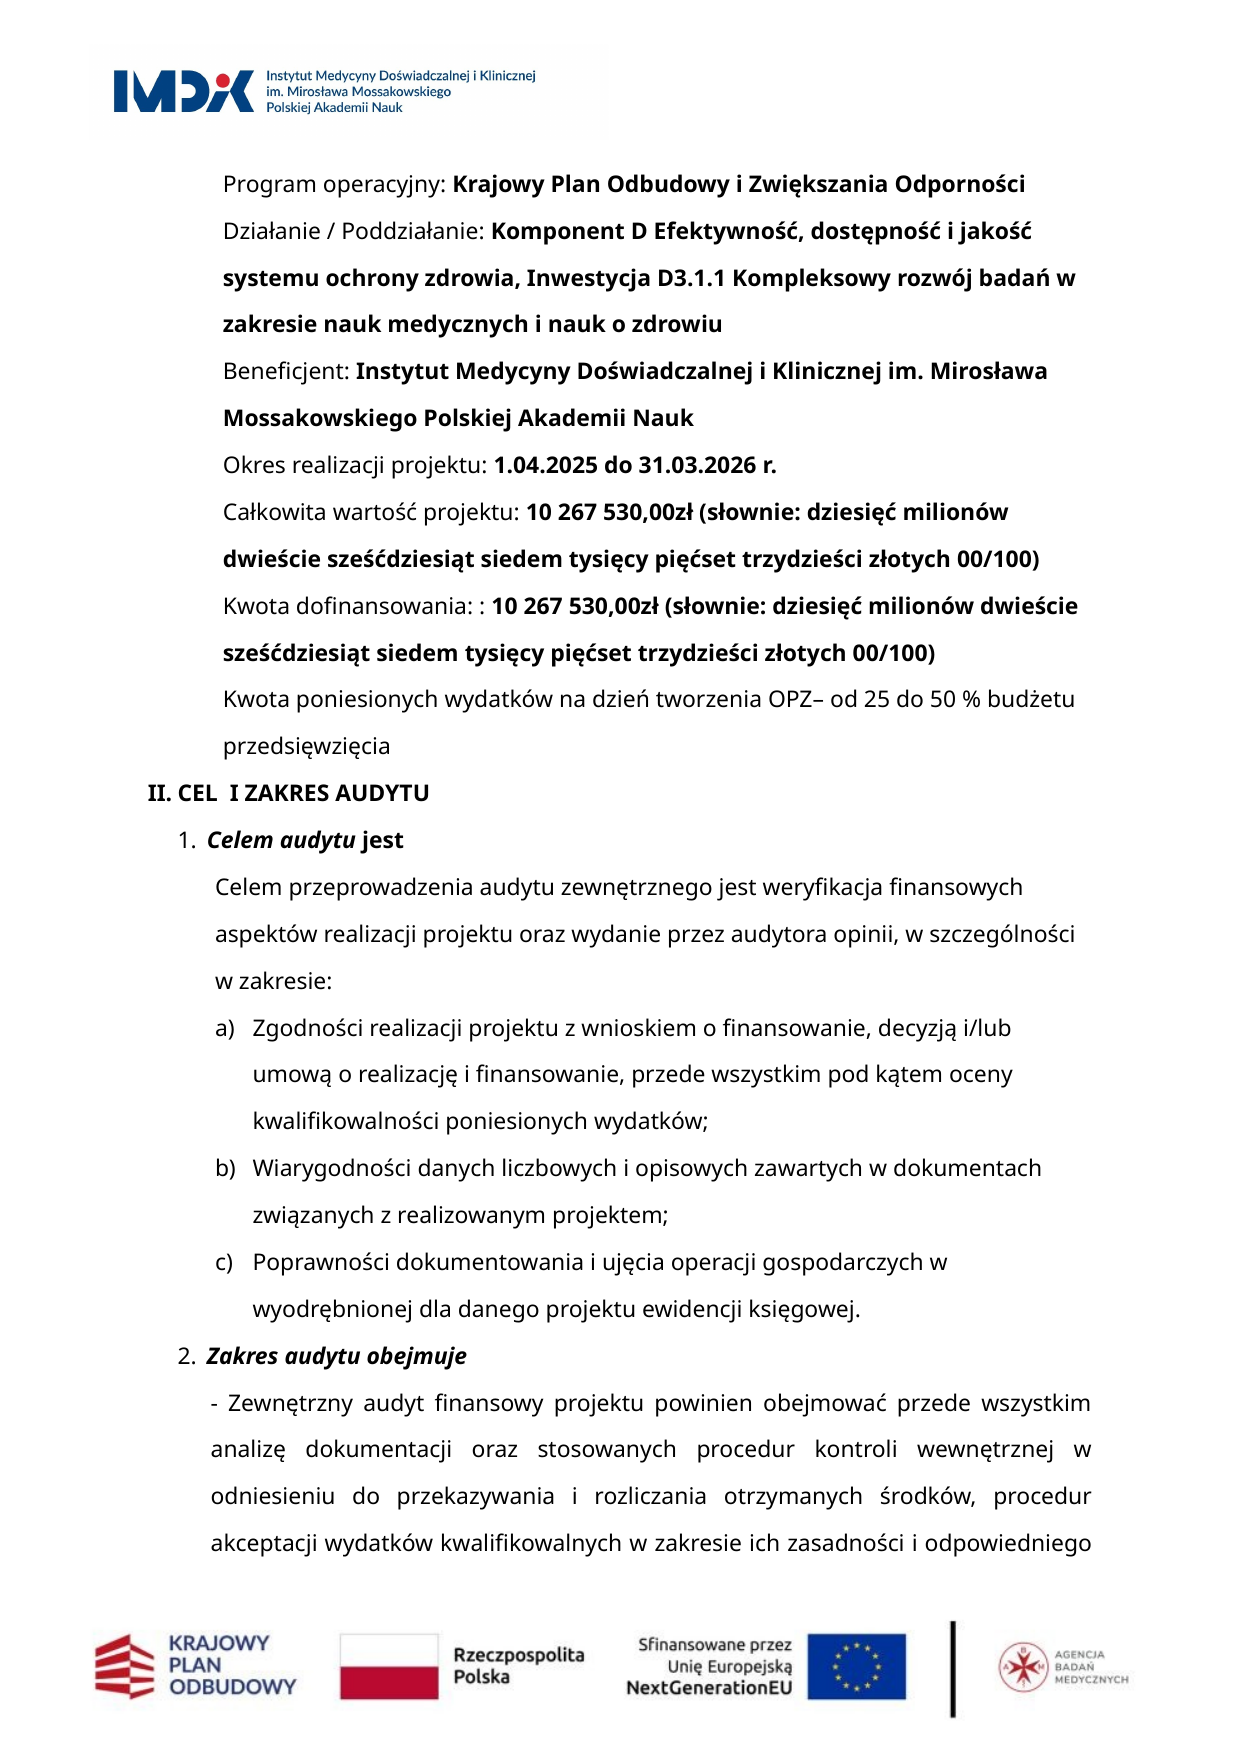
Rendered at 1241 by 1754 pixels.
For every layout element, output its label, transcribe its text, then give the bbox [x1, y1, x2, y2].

list Kwota poniesionych wydatków na dzień tworzenia OPZ– od 25 do 50 % budżetu przedsięwzięcia [223, 683, 1093, 761]
picture [88, 44, 609, 140]
list Wiarygodności danych liczbowych i opisowych zawartych w dokumentach związanych z realizowanym projektem; [215, 1152, 1093, 1230]
list Program operacyjny: Krajowy Plan Odbudowy i Zwiększania Odporności Działanie / Poddziałanie: Komponent D Efektywność, dostępność i jakość systemu ochrony zdrowia, Inwestycja D3.1.1 Kompleksowy rozwój badań w zakresie nauk medycznych i nauk o zdrowiu Beneficjent: Instytut Medycyny Doświadczalnej i Klinicznej im. Mirosława Mossakowskiego Polskiej Akademii Nauk Okres realizacji projektu: 1.04.2025 do 31.03.2026 r. Całkowita wartość projektu: 10 267 530,00zł (słownie: dziesięć milionów dwieście sześćdziesiąt siedem tysięcy pięćset trzydzieści złotych 00/100) Kwota dofinansowania: : 10 267 530,00zł (słownie: dziesięć milionów dwieście sześćdziesiąt siedem tysięcy pięćset trzydzieści złotych 00/100) [223, 168, 1093, 668]
list Zgodności realizacji projektu z wnioskiem o finansowanie, decyzją i/lub umową o realizację i finansowanie, przede wszystkim pod kątem oceny kwalifikowalności poniesionych wydatków; [215, 1011, 1093, 1136]
list Zakres audytu obejmuje [177, 1339, 1093, 1371]
list Poprawności dokumentowania i ujęcia operacji gospodarczych w wyodrębnionej dla danego projektu ewidencji księgowej. [215, 1246, 1093, 1324]
list Celem przeprowadzenia audytu zewnętrznego jest weryfikacja finansowych aspektów realizacji projektu oraz wydanie przez audytora opinii, w szczególności w zakresie: [215, 871, 1093, 996]
list CEL I ZAKRES AUDYTU [148, 777, 1093, 808]
list Celem audytu jest [177, 824, 1093, 855]
picture [73, 1610, 1173, 1722]
